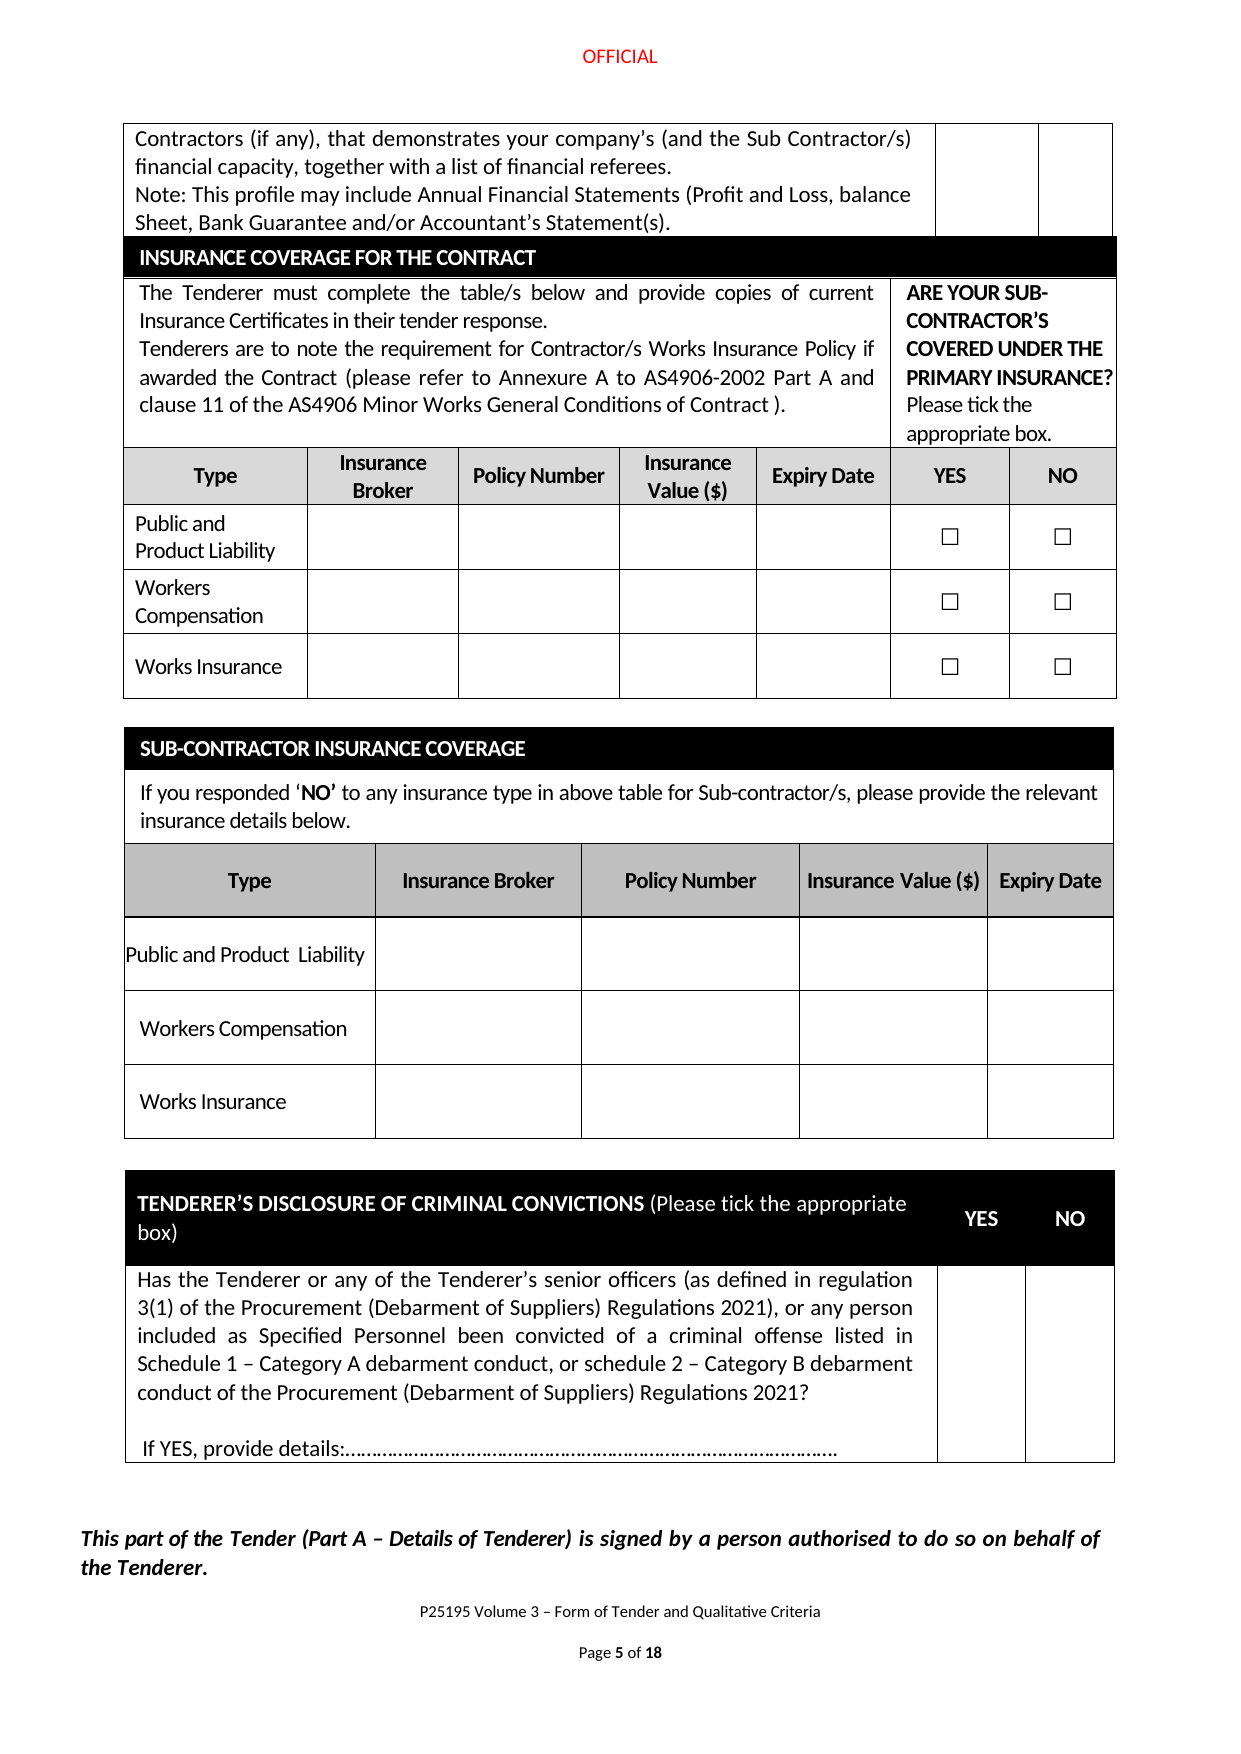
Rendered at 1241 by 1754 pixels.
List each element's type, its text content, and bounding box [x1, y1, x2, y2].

table_cell Works Insurance [125, 1065, 375, 1138]
table_cell Public and Product Liability [125, 918, 375, 990]
table_header SUB-CONTRACTOR INSURANCE COVERAGE [125, 728, 1113, 769]
table_cell [1039, 124, 1112, 236]
table_cell [1026, 1266, 1114, 1462]
table_cell [936, 124, 1038, 236]
table_cell INSURANCE COVERAGE FOR THE CONTRACT [124, 237, 1116, 277]
table_cell [459, 570, 619, 633]
table_cell Policy Number [459, 448, 619, 504]
table_cell YES [891, 448, 1009, 504]
table_cell [800, 1065, 987, 1138]
table_cell Insurance Value ($) [620, 448, 756, 504]
table_cell [620, 505, 756, 568]
table_cell [582, 1065, 799, 1138]
table_cell Policy Number [582, 844, 799, 916]
table_cell The Tenderer must complete the table/s below and provide copies of current Insurance Certificates in their tender response. Tenderers are to note the requirement for Contractor/s Works Insurance Policy if awarded the Contract (please refer to Annexure A to AS4906-2002 Part A and clause 11 of the AS4906 Minor Works General Conditions of Contract ). [124, 279, 890, 447]
table_cell Type [125, 844, 375, 916]
table_cell [757, 505, 890, 568]
table_cell [376, 918, 581, 990]
table_cell [988, 991, 1113, 1064]
table_cell [988, 1065, 1113, 1138]
table_cell Expiry Date [988, 844, 1113, 916]
table_cell [376, 1065, 581, 1138]
table_cell Insurance Broker [376, 844, 581, 916]
table_cell [938, 1266, 1025, 1462]
table_cell [988, 918, 1113, 990]
table_cell [376, 991, 581, 1064]
table_cell Works Insurance [124, 634, 307, 698]
table_cell [308, 570, 458, 633]
table_cell Expiry Date [757, 448, 890, 504]
table_cell [459, 634, 619, 698]
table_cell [124, 124, 935, 236]
table_cell Type [124, 448, 307, 504]
table_cell [308, 505, 458, 568]
table_header TENDERER’S DISCLOSURE OF CRIMINAL CONVICTIONS (Please tick the appropriate box) [126, 1171, 937, 1264]
table_cell Public and Product Liability [124, 505, 307, 568]
table_cell Workers Compensation [124, 570, 307, 633]
table_cell ARE YOUR SUB-CONTRACTOR’S COVERED UNDER THE PRIMARY INSURANCE? Please tick the appropriate box. [891, 279, 1116, 447]
table_cell [582, 991, 799, 1064]
table_cell [800, 918, 987, 990]
table_cell [582, 918, 799, 990]
table_cell [308, 634, 458, 698]
table_cell Workers Compensation [125, 991, 375, 1064]
table_cell NO [1010, 448, 1116, 504]
table_cell [620, 570, 756, 633]
text This part of the Tender (Part A – Details of Tenderer) is signed by a person authorised to do so on behalf of the Tenderer. [80, 1524, 1101, 1581]
table_cell [800, 991, 987, 1064]
table_cell Insurance Value ($) [800, 844, 987, 916]
table_cell If you responded ‘NO’ to any insurance type in above table for Sub-contractor/s, please provide the relevant insurance details below. [125, 770, 1113, 842]
table_header YES [938, 1171, 1025, 1264]
table_cell [459, 505, 619, 568]
table_cell [757, 634, 890, 698]
table_header NO [1026, 1171, 1114, 1264]
table_cell [757, 570, 890, 633]
table_cell [620, 634, 756, 698]
table_cell Has the Tenderer or any of the Tenderer’s senior officers (as defined in regulation 3(1) of the Procurement (Debarment of Suppliers) Regulations 2021), or any person included as Specified Personnel been convicted of a criminal offense listed in Schedule 1 – Category A debarment conduct, or schedule 2 – Category B debarment conduct of the Procurement (Debarment of Suppliers) Regulations 2021? If YES, provide details:…………………………………………………………………………………. [126, 1266, 937, 1462]
table_cell Insurance Broker [308, 448, 458, 504]
